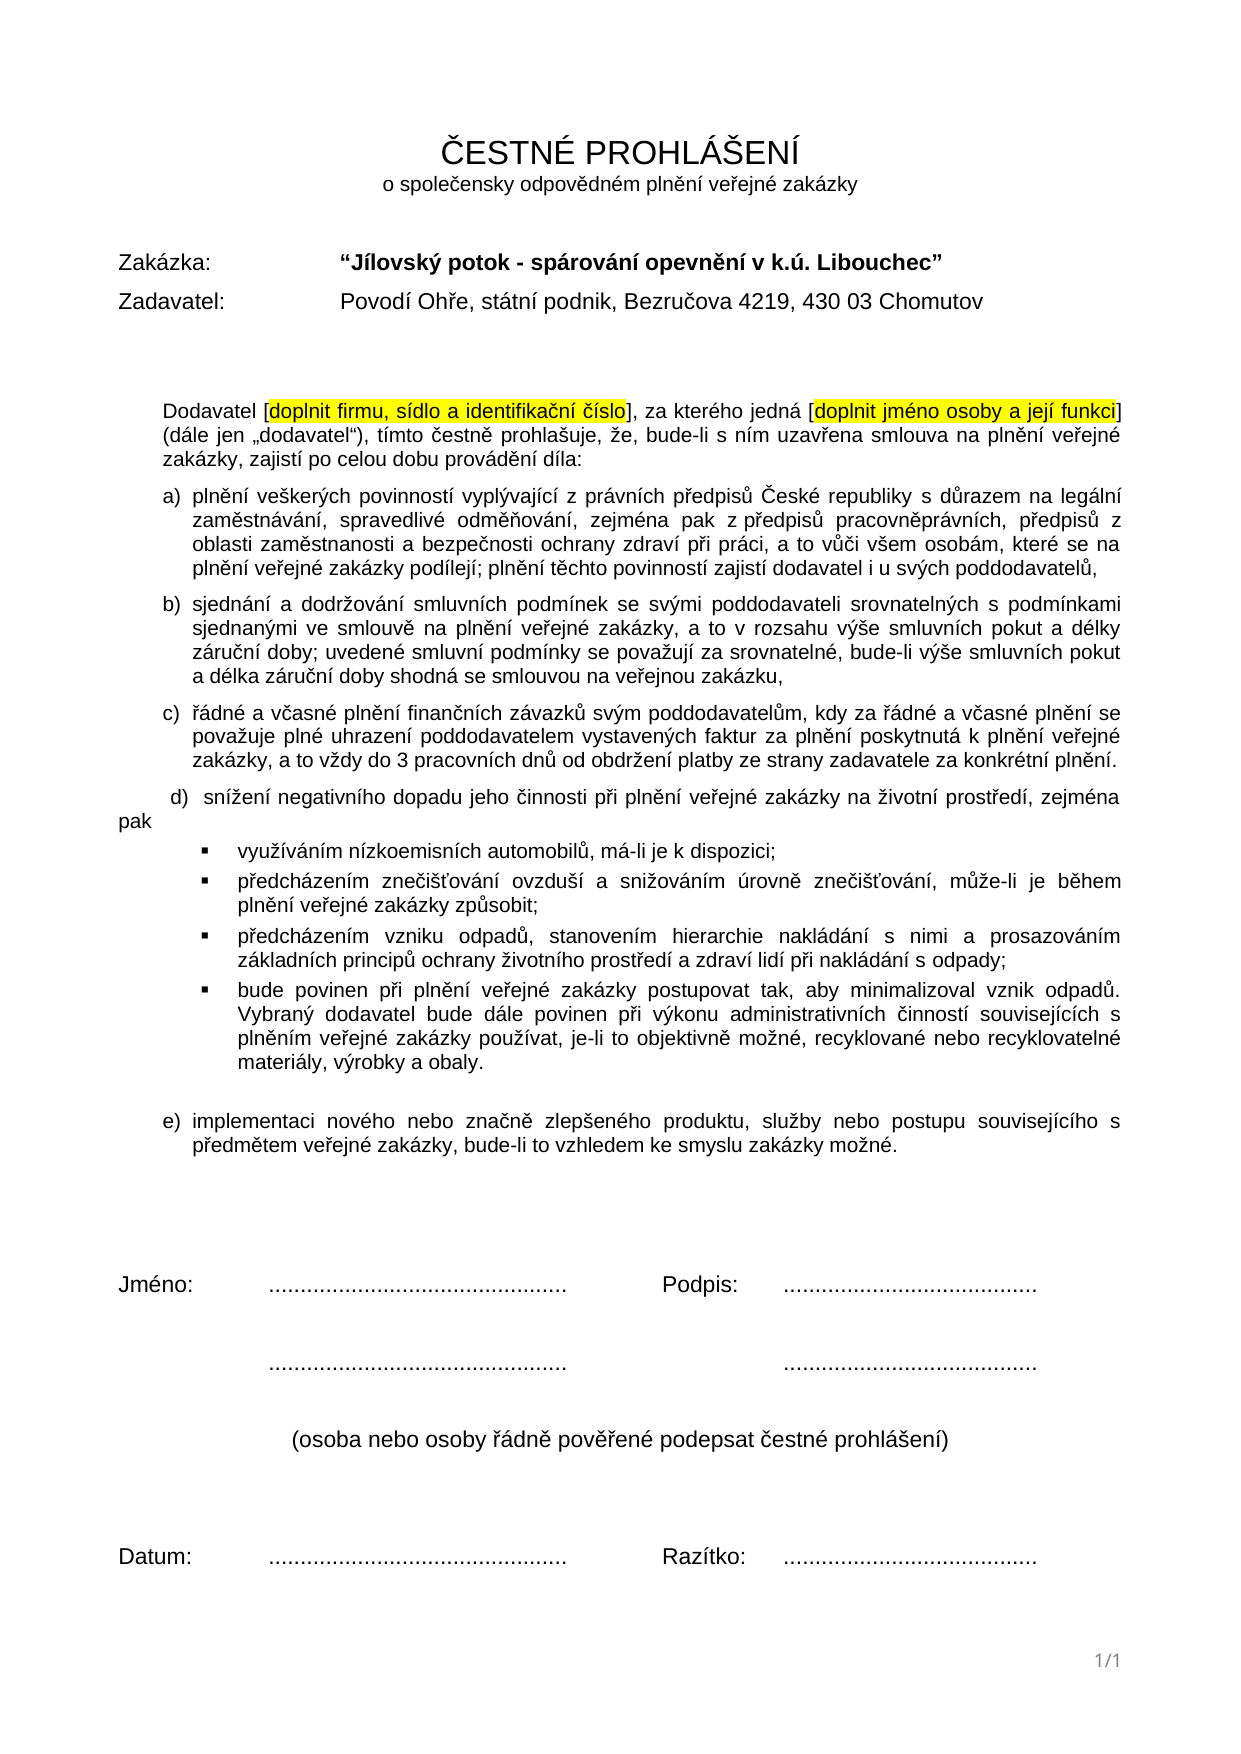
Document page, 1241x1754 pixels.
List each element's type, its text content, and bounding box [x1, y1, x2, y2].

text Zakázka: “Jílovský potok - spárování opevnění v k.ú. Libouchec” [118, 249, 1122, 275]
list předcházením znečišťování ovzduší a snižováním úrovně znečišťování, může-li je během plnění veřejné zakázky způsobit; [200, 869, 1122, 917]
text o společensky odpovědném plnění veřejné zakázky [118, 171, 1122, 195]
text řádné a včasné plnění finančních závazků svým poddodavatelům, kdy za řádné a včasné plnění se považuje plné uhrazení poddodavatelem vystavených faktur za plnění poskytnutá k plnění veřejné zakázky, a to vždy do 3 pracovních dnů od obdržení platby ze strany zadavatele za konkrétní plnění. [162, 700, 1122, 772]
text Datum: ............................................... Razítko: ........................................ [118, 1543, 1122, 1569]
list plnění veškerých povinností vyplývající z právních předpisů České republiky s důrazem na legální zaměstnávání, spravedlivé odměňování, zejména pak z předpisů pracovněprávních, předpisů z oblasti zaměstnanosti a bezpečnosti ochrany zdraví při práci, a to vůči všem osobám, které se na plnění veřejné zakázky podílejí; plnění těchto povinností zajistí dodavatel i u svých poddodavatelů, [162, 484, 1122, 579]
list implementaci nového nebo značně zlepšeného produktu, služby nebo postupu souvisejícího s předmětem veřejné zakázky, bude-li to vzhledem ke smyslu zakázky možné. [162, 1109, 1122, 1157]
list využíváním nízkoemisních automobilů, má-li je k dispozici; [200, 839, 1122, 863]
text (osoba nebo osoby řádně pověřené podepsat čestné prohlášení) [118, 1426, 1122, 1453]
list předcházením vzniku odpadů, stanovením hierarchie nakládání s nimi a prosazováním základních principů ochrany životního prostředí a zdraví lidí při nakládání s odpady; [200, 923, 1122, 972]
list Dodavatel [doplnit firmu, sídlo a identifikační číslo], za kterého jedná [doplnit jméno osoby a její funkci] (dále jen „dodavatel“), tímto čestně prohlašuje, že, bude-li s ním uzavřena smlouva na plnění veřejné zakázky, zajistí po celou dobu provádění díla: [162, 399, 1122, 471]
text ČESTNÉ PROHLÁŠENÍ [118, 133, 1122, 171]
text sjednání a dodržování smluvních podmínek se svými poddodavateli srovnatelných s podmínkami sjednanými ve smlouvě na plnění veřejné zakázky, a to v rozsahu výše smluvních pokut a délky záruční doby; uvedené smluvní podmínky se považují za srovnatelné, bude-li výše smluvních pokut a délka záruční doby shodná se smlouvou na veřejnou zakázku, [162, 592, 1122, 688]
text d) snížení negativního dopadu jeho činnosti při plnění veřejné zakázky na životní prostředí, zejména pak [118, 785, 1122, 833]
text Zadavatel: Povodí Ohře, státní podnik, Bezručova 4219, 430 03 Chomutov [118, 288, 1122, 314]
list bude povinen při plnění veřejné zakázky postupovat tak, aby minimalizoval vznik odpadů. Vybraný dodavatel bude dále povinen při výkonu administrativních činností souvisejících s plněním veřejné zakázky používat, je-li to objektivně možné, recyklované nebo recyklovatelné materiály, výrobky a obaly. [200, 978, 1122, 1074]
text Jméno: ............................................... Podpis: ........................................ [118, 1271, 1122, 1297]
text ............................................... ........................................ [118, 1349, 1122, 1375]
